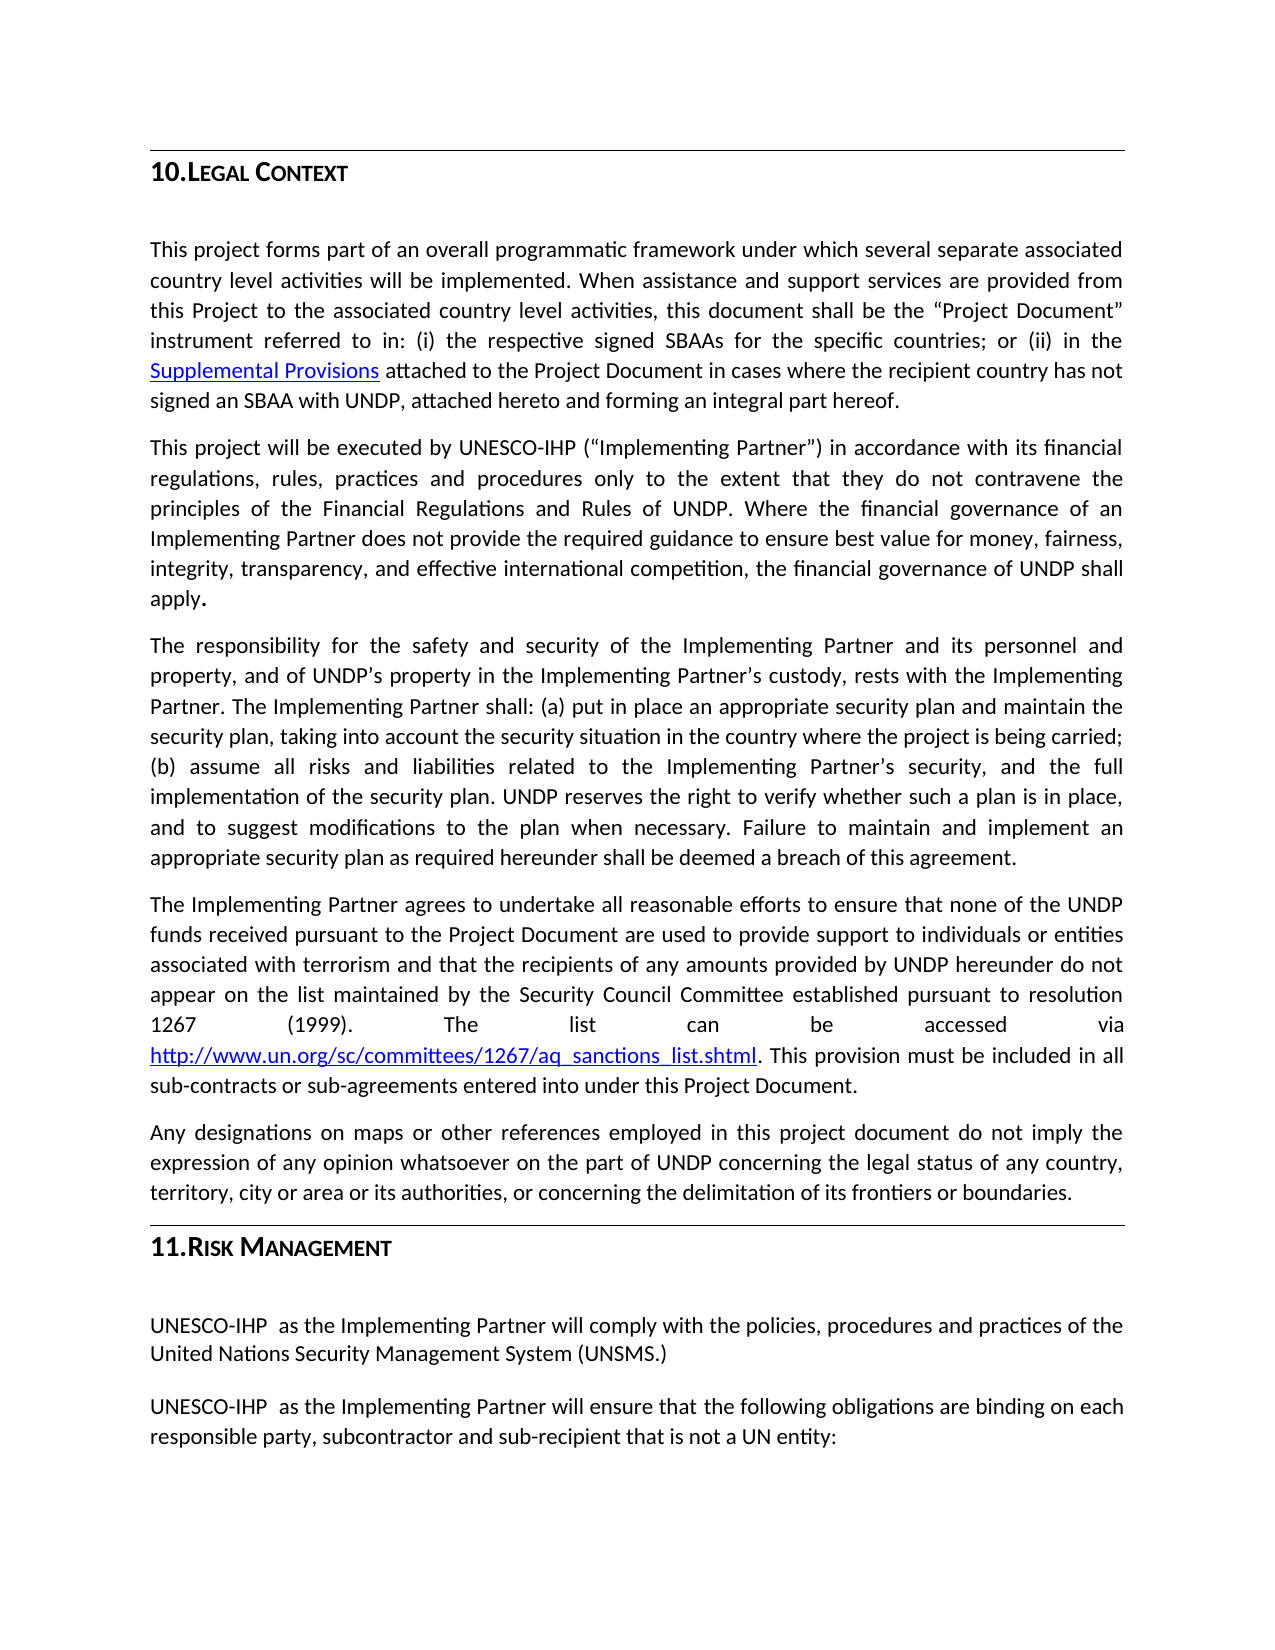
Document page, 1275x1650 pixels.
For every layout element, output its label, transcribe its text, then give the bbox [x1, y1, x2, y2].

text UNESCO-IHP as the Implementing Partner will comply with the policies, procedures and practices of the United Nations Security Management System (UNSMS.) [150, 1311, 1125, 1367]
text This project will be executed by UNESCO-IHP (“Implementing Partner”) in accordance with its financial regulations, rules, practices and procedures only to the extent that they do not contravene the principles of the Financial Regulations and Rules of UNDP. Where the financial governance of an Implementing Partner does not provide the required guidance to ensure best value for money, fairness, integrity, transparency, and effective international competition, the financial governance of UNDP shall apply. [150, 433, 1125, 613]
text UNESCO-IHP as the Implementing Partner will ensure that the following obligations are binding on each responsible party, subcontractor and sub-recipient that is not a UN entity: [150, 1392, 1125, 1450]
text This project forms part of an overall programmatic framework under which several separate associated country level activities will be implemented. When assistance and support services are provided from this Project to the associated country level activities, this document shall be the “Project Document” instrument referred to in: (i) the respective signed SBAAs for the specific countries; or (ii) in the Supplemental Provisions attached to the Project Document in cases where the recipient country has not signed an SBAA with UNDP, attached hereto and forming an integral part hereof. [150, 236, 1125, 415]
text The Implementing Partner agrees to undertake all reasonable efforts to ensure that none of the UNDP funds received pursuant to the Project Document are used to provide support to individuals or entities associated with terrorism and that the recipients of any amounts provided by UNDP hereunder do not appear on the list maintained by the Security Council Committee established pursuant to resolution 1267 (1999). The list can be accessed via http://www.un.org/sc/committees/1267/aq_sanctions_list.shtml. This provision must be included in all sub-contracts or sub-agreements entered into under this Project Document. [150, 890, 1125, 1099]
text Any designations on maps or other references employed in this project document do not imply the expression of any opinion whatsoever on the part of UNDP concerning the legal status of any country, territory, city or area or its authorities, or concerning the delimitation of its frontiers or boundaries. [150, 1118, 1125, 1206]
subtitle Legal Context [150, 151, 1125, 189]
subtitle Risk Management [150, 1226, 1125, 1264]
text The responsibility for the safety and security of the Implementing Partner and its personnel and property, and of UNDP’s property in the Implementing Partner’s custody, rests with the Implementing Partner. The Implementing Partner shall: (a) put in place an appropriate security plan and maintain the security plan, taking into account the security situation in the country where the project is being carried; (b) assume all risks and liabilities related to the Implementing Partner’s security, and the full implementation of the security plan. UNDP reserves the right to verify whether such a plan is in place, and to suggest modifications to the plan when necessary. Failure to maintain and implement an appropriate security plan as required hereunder shall be deemed a breach of this agreement. [150, 631, 1125, 871]
